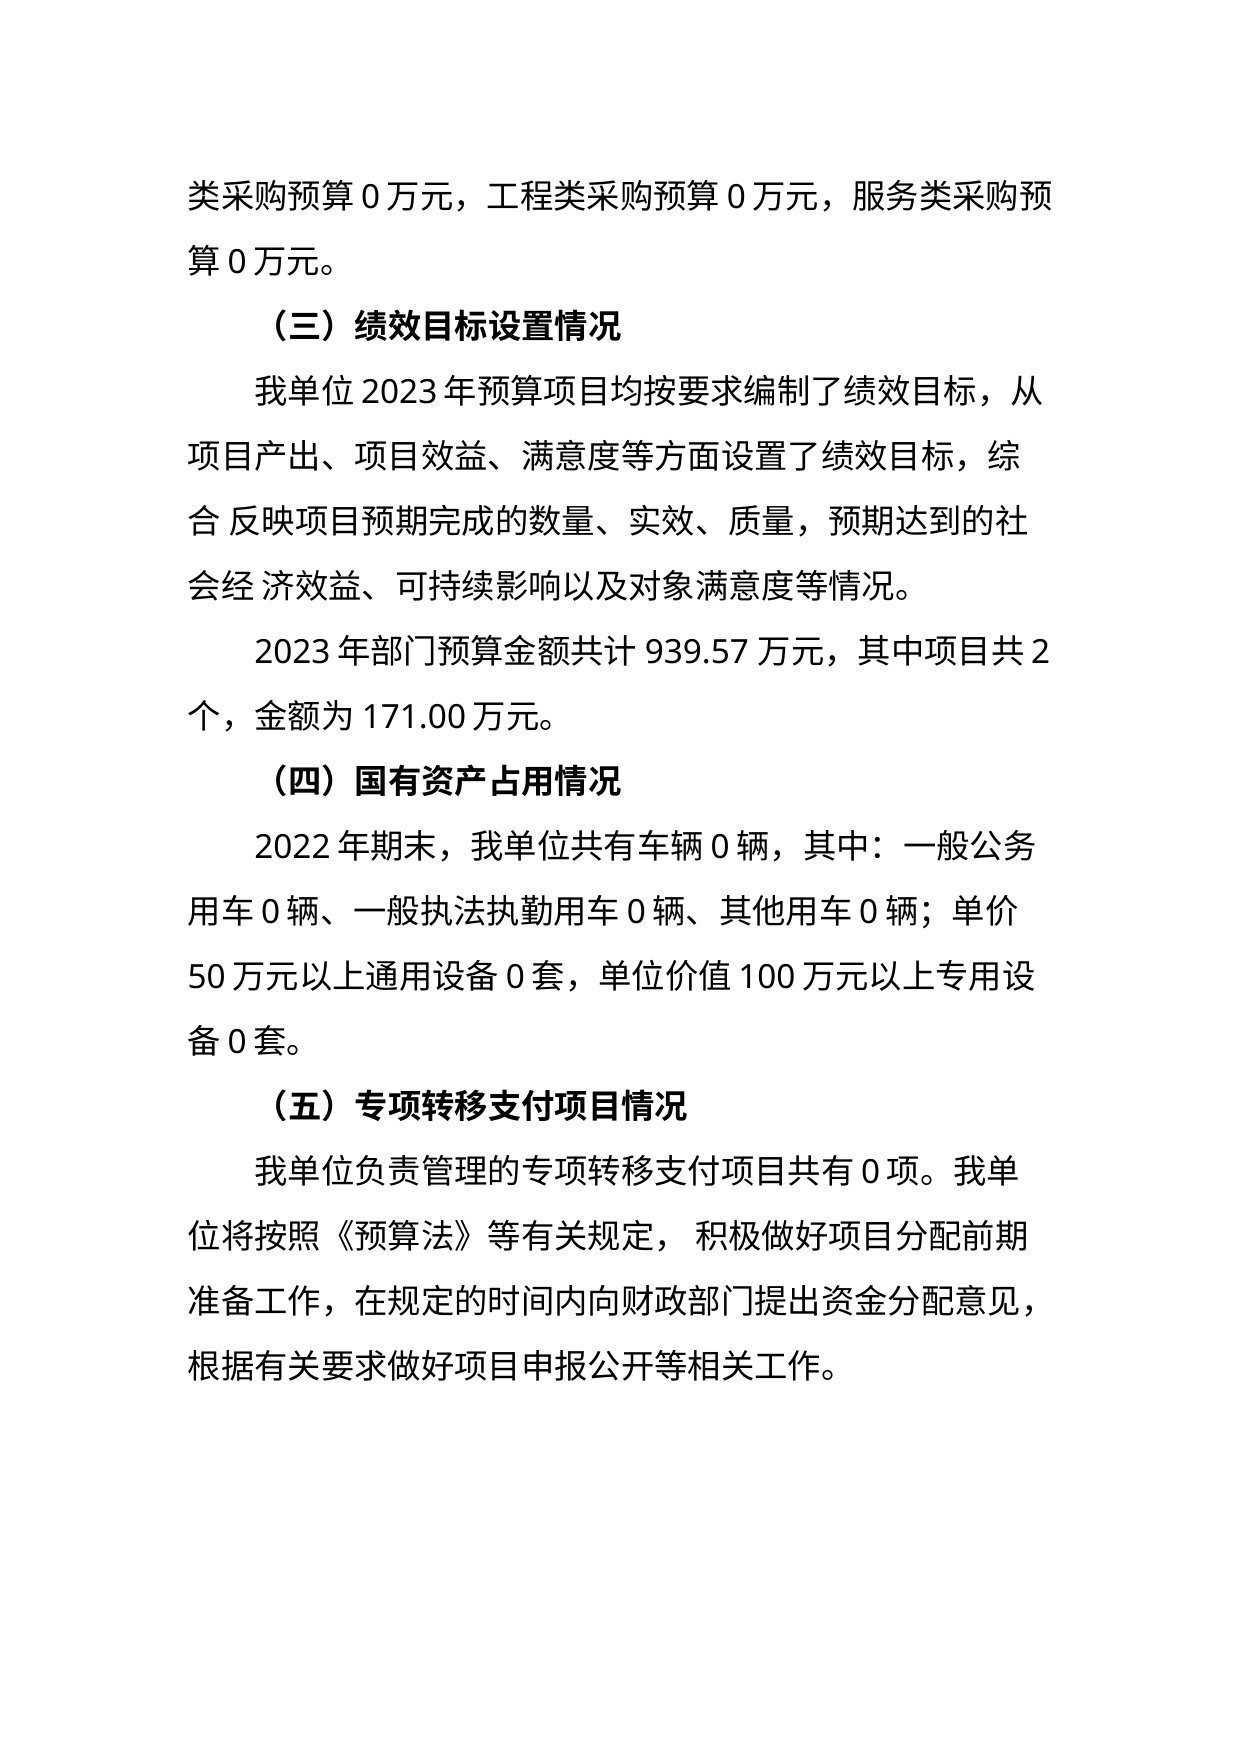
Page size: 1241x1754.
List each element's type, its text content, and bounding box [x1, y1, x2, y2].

list 国有资产占用情况 [187, 747, 1053, 812]
text 我单位2023年预算项目均按要求编制了绩效目标，从 项目产出、项目效益、满意度等方面设置了绩效目标，综合 反映项目预期完成的数量、实效、质量，预期达到的社会经 济效益、可持续影响以及对象满意度等情况。 [187, 357, 1053, 617]
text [187, 162, 1053, 292]
text （五）专项转移支付项目情况 [187, 1072, 1053, 1137]
text 2023年部门预算金额共计 939.57 万元，其中项目共2 个，金额为 171.00万元。 [187, 617, 1053, 747]
list 绩效目标设置情况 [187, 292, 1053, 357]
text 我单位负责管理的专项转移支付项目共有0项。我单位将按照《预算法》等有关规定， 积极做好项目分配前期准备工作，在规定的时间内向财政部门提出资金分配意见，根据有关要求做好项目申报公开等相关工作。 [187, 1137, 1053, 1397]
text 2022年期末，我单位共有车辆0辆，其中：一般公务用车0辆、一般执法执勤用车0辆、其他用车0辆；单价50万元以上通用设备0套，单位价值100万元以上专用设备0套。 [187, 812, 1053, 1072]
